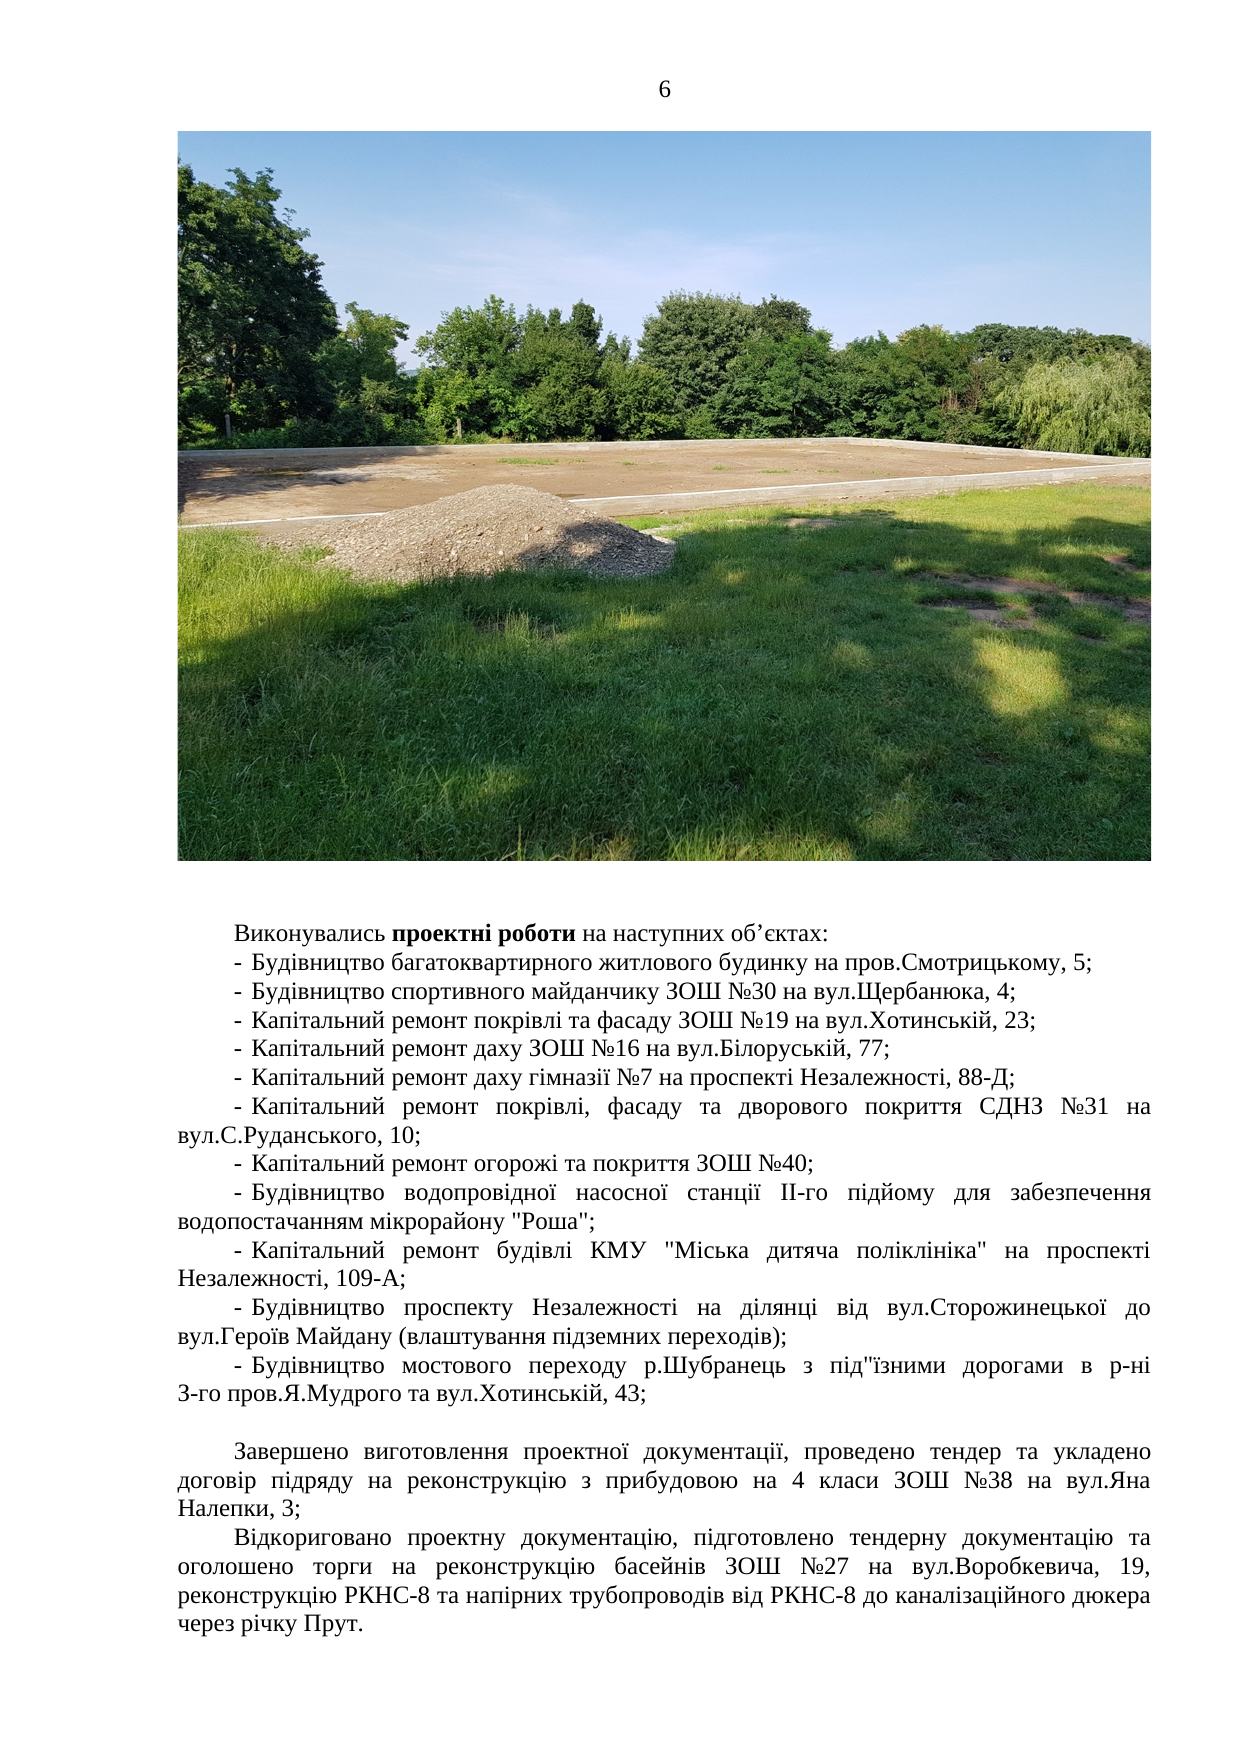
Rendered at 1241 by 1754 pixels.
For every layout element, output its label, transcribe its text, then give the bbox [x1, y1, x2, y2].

list Капітальний ремонт даху гімназії №7 на проспекті Незалежності, 88-Д; [177, 1062, 1152, 1091]
list Капітальний ремонт покрівлі, фасаду та дворового покриття СДНЗ №31 на вул.С.Руданського, 10; [177, 1091, 1152, 1148]
list Будівництво мостового переходу р.Шубранець з під"їзними дорогами в р-ні З-го пров.Я.Мудрого та вул.Хотинській, 43; [177, 1350, 1152, 1407]
list Будівництво водопровідної насосної станції II-го підйому для забезпечення водопостачанням мікрорайону "Роша"; [177, 1177, 1152, 1235]
picture [177, 131, 1152, 861]
list Будівництво спортивного майданчику ЗОШ №30 на вул.Щербанюка, 4; [177, 976, 1152, 1005]
text Виконувались проектні роботи на наступних об’єктах: [177, 918, 1152, 947]
text Відкориговано проектну документацію, підготовлено тендерну документацію та оголошено торги на реконструкцію басейнів ЗОШ №27 на вул.Воробкевича, 19, реконструкцію РКНС-8 та напірних трубопроводів від РКНС-8 до каналізаційного дюкера через річку Прут. [177, 1522, 1152, 1637]
list Будівництво багатоквартирного житлового будинку на пров.Смотрицькому, 5; [177, 947, 1152, 976]
list Капітальний ремонт огорожі та покриття ЗОШ №40; [177, 1148, 1152, 1177]
list Будівництво проспекту Незалежності на ділянці від вул.Сторожинецької до вул.Героїв Майдану (влаштування підземних переходів); [177, 1292, 1152, 1350]
list Капітальний ремонт покрівлі та фасаду ЗОШ №19 на вул.Хотинській, 23; [177, 1005, 1152, 1033]
list Капітальний ремонт будівлі КМУ "Міська дитяча поліклініка" на проспекті Незалежності, 109-А; [177, 1235, 1152, 1292]
text Завершено виготовлення проектної документації, проведено тендер та укладено договір підряду на реконструкцію з прибудовою на 4 класи ЗОШ №38 на вул.Яна Налепки, 3; [177, 1436, 1152, 1522]
list Капітальний ремонт даху ЗОШ №16 на вул.Білоруській, 77; [177, 1033, 1152, 1062]
